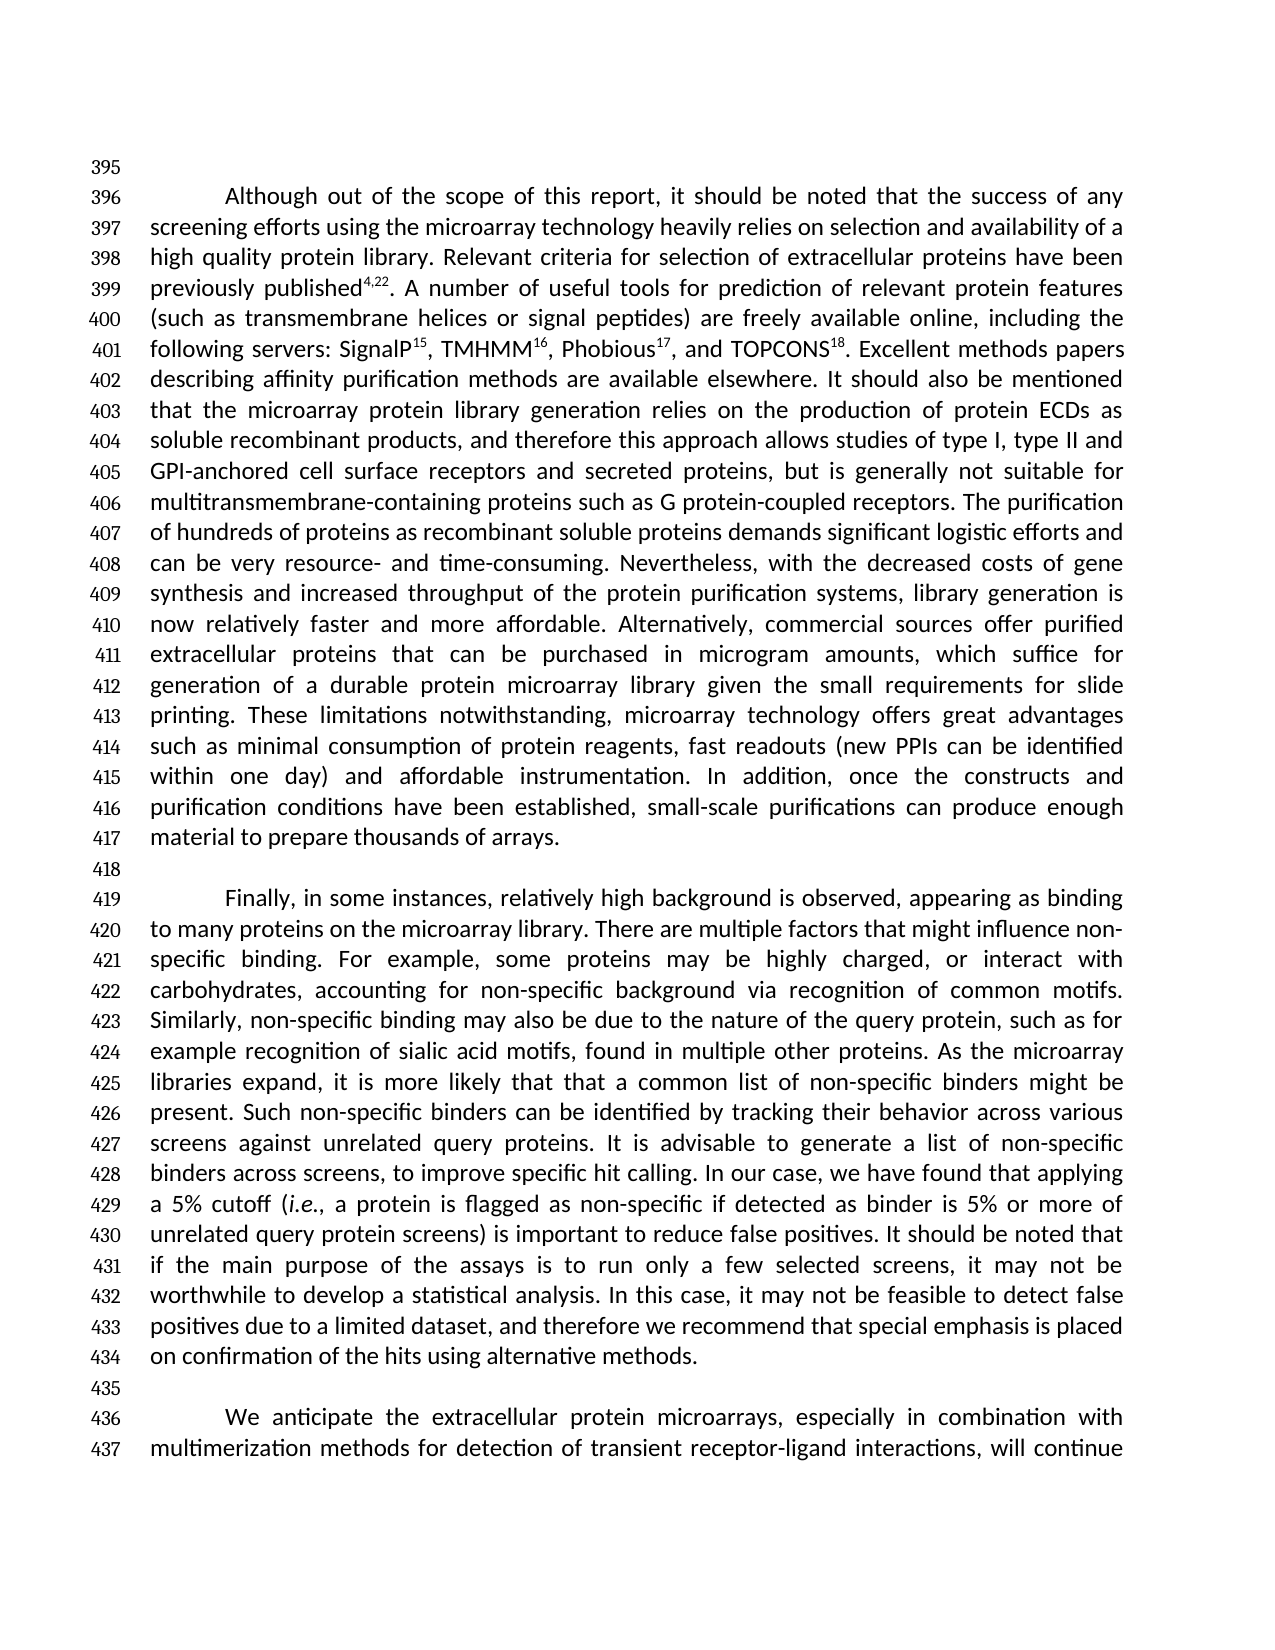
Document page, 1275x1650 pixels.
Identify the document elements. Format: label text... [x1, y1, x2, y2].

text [150, 1401, 1125, 1462]
text Although out of the scope of this report, it should be noted that the success of any screening efforts using the microarray technology heavily relies on selection and availability of a high quality protein library. Relevant criteria for selection of extracellular proteins have been previously published4,22. A number of useful tools for prediction of relevant protein features (such as transmembrane helices or signal peptides) are freely available online, including the following servers: SignalP15, TMHMM16, Phobious17, and TOPCONS18. Excellent methods papers describing affinity purification methods are available elsewhere. It should also be mentioned that the microarray protein library generation relies on the production of protein ECDs as soluble recombinant products, and therefore this approach allows studies of type I, type II and GPI-anchored cell surface receptors and secreted proteins, but is generally not suitable for multitransmembrane-containing proteins such as G protein-coupled receptors. The purification of hundreds of proteins as recombinant soluble proteins demands significant logistic efforts and can be very resource- and time-consuming. Nevertheless, with the decreased costs of gene synthesis and increased throughput of the protein purification systems, library generation is now relatively faster and more affordable. Alternatively, commercial sources offer purified extracellular proteins that can be purchased in microgram amounts, which suffice for generation of a durable protein microarray library given the small requirements for slide printing. These limitations notwithstanding, microarray technology offers great advantages such as minimal consumption of protein reagents, fast readouts (new PPIs can be identified within one day) and affordable instrumentation. In addition, once the constructs and purification conditions have been established, small-scale purifications can produce enough material to prepare thousands of arrays. [150, 181, 1125, 852]
text Finally, in some instances, relatively high background is observed, appearing as binding to many proteins on the microarray library. There are multiple factors that might influence non-specific binding. For example, some proteins may be highly charged, or interact with carbohydrates, accounting for non-specific background via recognition of common motifs. Similarly, non-specific binding may also be due to the nature of the query protein, such as for example recognition of sialic acid motifs, found in multiple other proteins. As the microarray libraries expand, it is more likely that that a common list of non-specific binders might be present. Such non-specific binders can be identified by tracking their behavior across various screens against unrelated query proteins. It is advisable to generate a list of non-specific binders across screens, to improve specific hit calling. In our case, we have found that applying a 5% cutoff (i.e., a protein is flagged as non-specific if detected as binder is 5% or more of unrelated query protein screens) is important to reduce false positives. It should be noted that if the main purpose of the assays is to run only a few selected screens, it may not be worthwhile to develop a statistical analysis. In this case, it may not be feasible to detect false positives due to a limited dataset, and therefore we recommend that special emphasis is placed on confirmation of the hits using alternative methods. [150, 882, 1125, 1371]
